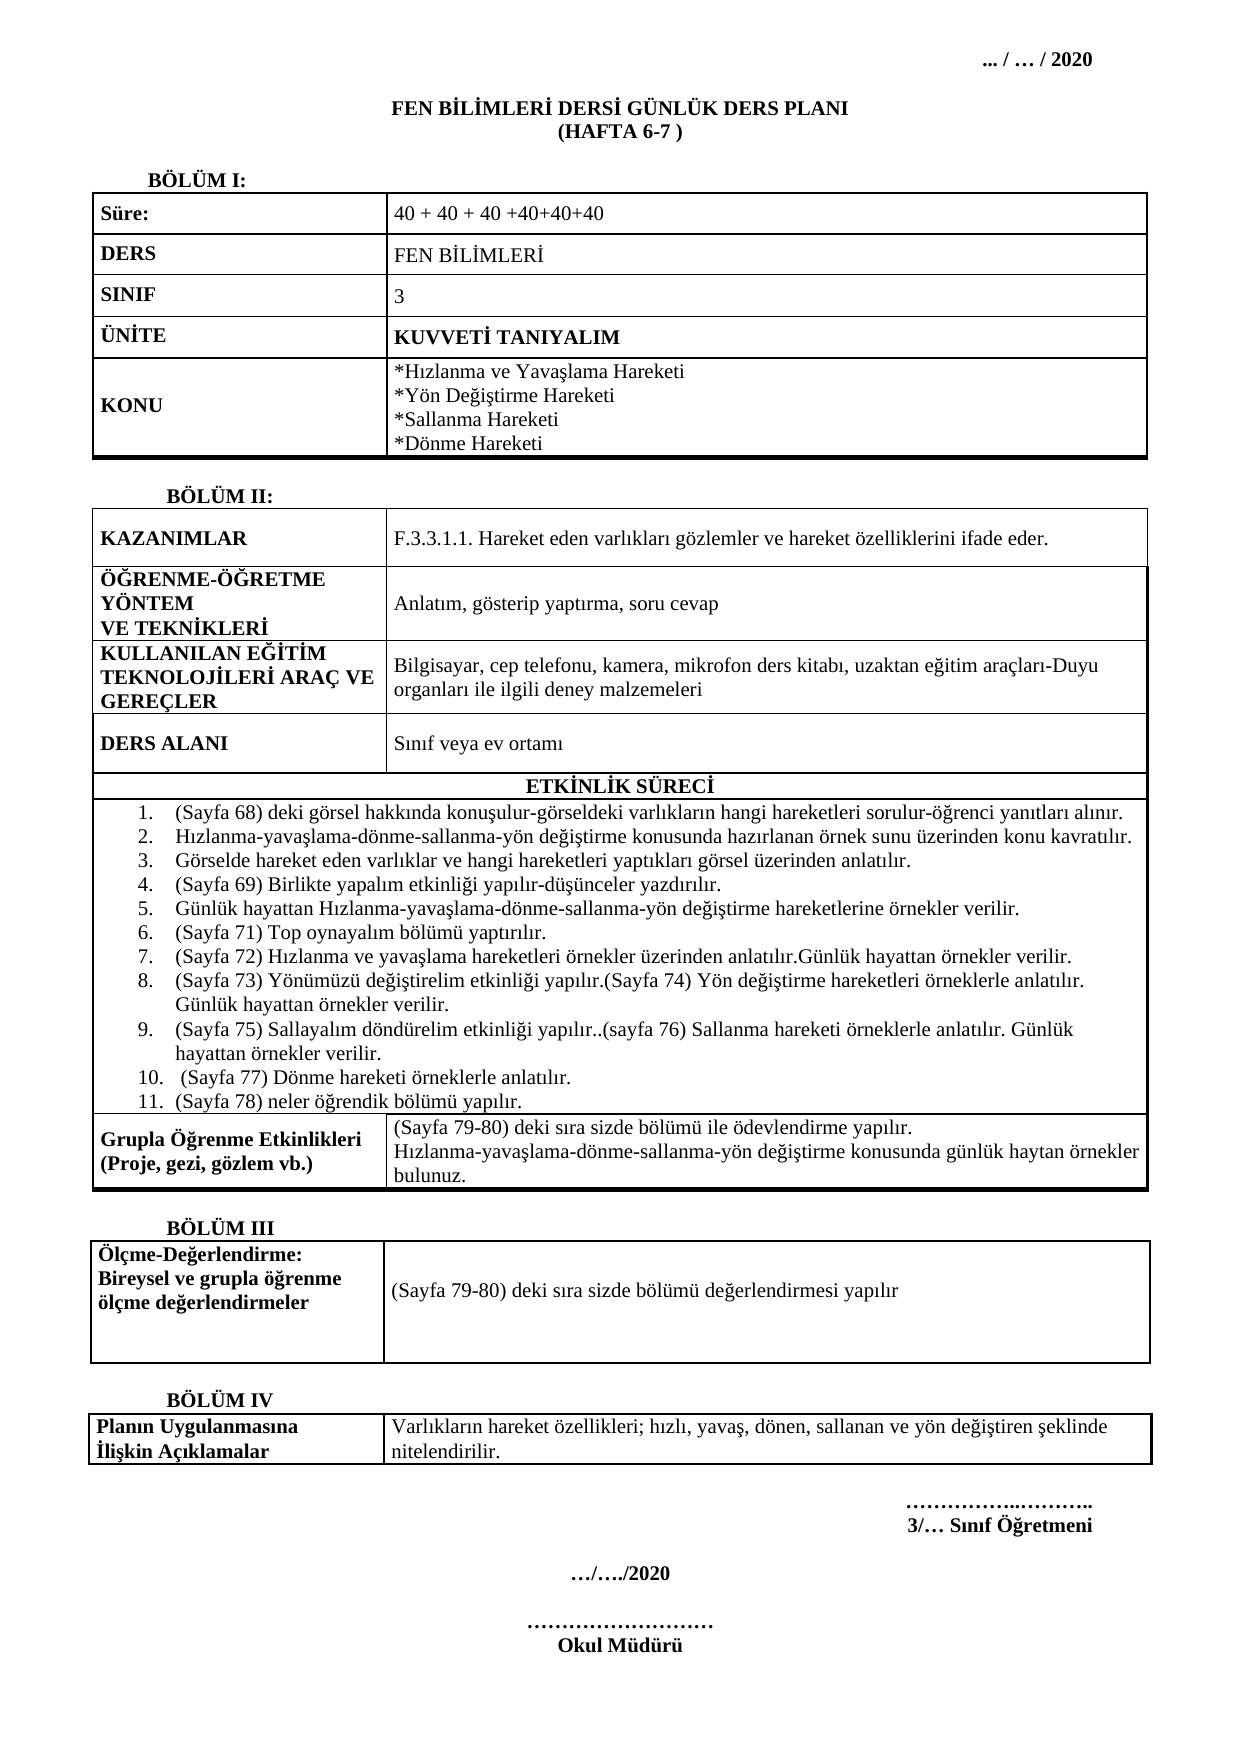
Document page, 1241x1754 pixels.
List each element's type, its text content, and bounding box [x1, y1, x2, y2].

text …/…./2020 [148, 1561, 1092, 1585]
table_cell Anlatım, gösterip yaptırma, soru cevap [387, 567, 1146, 639]
table_cell DERS [94, 235, 386, 274]
table_cell KULLANILAN EĞİTİM TEKNOLOJİLERİ ARAÇ VE GEREÇLER [93, 641, 386, 713]
table_cell SINIF [94, 275, 386, 316]
text BÖLÜM I: [148, 168, 1092, 192]
text ……………………… [148, 1609, 1092, 1633]
table_cell KONU [94, 359, 386, 455]
text 3/… Sınıf Öğretmeni [148, 1513, 1092, 1537]
subtitle BÖLÜM III [148, 1216, 1092, 1240]
table_header KAZANIMLAR [93, 509, 386, 566]
table_header Planın Uygulanmasına İlişkin Açıklamalar [90, 1415, 383, 1463]
table_cell ETKİNLİK SÜRECİ [94, 774, 1146, 798]
table_cell Grupla Öğrenme Etkinlikleri (Proje, gezi, gözlem vb.) [94, 1114, 386, 1187]
text FEN BİLİMLERİ DERSİ GÜNLÜK DERS PLANI [148, 95, 1092, 119]
table_header Varlıkların hareket özellikleri; hızlı, yavaş, dönen, sallanan ve yön değiştiren şeklinde nitelendirilir. [385, 1415, 1150, 1463]
table_cell Bilgisayar, cep telefonu, kamera, mikrofon ders kitabı, uzaktan eğitim araçları-Duyu organları ile ilgili deney malzemeleri [387, 641, 1146, 713]
table_header F.3.3.1.1. Hareket eden varlıkları gözlemler ve hareket özelliklerini ifade eder. [387, 509, 1147, 566]
table_cell ÜNİTE [94, 317, 386, 357]
table_cell KUVVETİ TANIYALIM [388, 317, 1146, 357]
table_header Süre: [94, 194, 386, 233]
table_header (Sayfa 79-80) deki sıra sizde bölümü değerlendirmesi yapılır [385, 1242, 1149, 1362]
table_cell DERS ALANI [94, 714, 386, 772]
table_cell *Hızlanma ve Yavaşlama Hareketi *Yön Değiştirme Hareketi *Sallanma Hareketi *Dönme Hareketi [388, 359, 1146, 455]
table_header Ölçme-Değerlendirme: Bireysel ve grupla öğrenme ölçme değerlendirmeler [92, 1242, 383, 1362]
table_cell ÖĞRENME-ÖĞRETME YÖNTEM VE TEKNİKLERİ [93, 567, 386, 639]
text ……………..……….. [148, 1489, 1092, 1513]
table_cell Sınıf veya ev ortamı [387, 714, 1146, 772]
table_cell (Sayfa 79-80) deki sıra sizde bölümü ile ödevlendirme yapılır. Hızlanma-yavaşlama-dönme-sallanma-yön değiştirme konusunda günlük haytan örnekler bulunuz. [387, 1115, 1146, 1187]
subtitle BÖLÜM IV [148, 1388, 1092, 1412]
text (HAFTA 6-7 ) [148, 119, 1092, 143]
text BÖLÜM II: [148, 484, 1092, 508]
table_cell (Sayfa 68) deki görsel hakkında konuşulur-görseldeki varlıkların hangi hareketleri sorulur-öğrenci yanıtları alınır. Hızlanma-yavaşlama-dönme-sallanma-yön değiştirme konusunda hazırlanan örnek sunu üzerinden konu kavratılır. Görselde hareket eden varlıklar ve hangi hareketleri yaptıkları görsel üzerinden anlatılır. (Sayfa 69) Birlikte yapalım etkinliği yapılır-düşünceler yazdırılır. Günlük hayattan Hızlanma-yavaşlama-dönme-sallanma-yön değiştirme hareketlerine örnekler verilir. (Sayfa 71) Top oynayalım bölümü yaptırılır. (Sayfa 72) Hızlanma ve yavaşlama hareketleri örnekler üzerinden anlatılır.Günlük hayattan örnekler verilir. (Sayfa 73) Yönümüzü değiştirelim etkinliği yapılır.(Sayfa 74) Yön değiştirme hareketleri örneklerle anlatılır. Günlük hayattan örnekler verilir. (Sayfa 75) Sallayalım döndürelim etkinliği yapılır..(sayfa 76) Sallanma hareketi örneklerle anlatılır. Günlük hayattan örnekler verilir. (Sayfa 77) Dönme hareketi örneklerle anlatılır. (Sayfa 78) neler öğrendik bölümü yapılır. [94, 800, 1146, 1113]
table_cell FEN BİLİMLERİ [388, 235, 1146, 274]
table_cell 3 [388, 275, 1146, 316]
text Okul Müdürü [148, 1633, 1092, 1657]
text ... / … / 2020 [148, 47, 1092, 71]
table_header 40 + 40 + 40 +40+40+40 [388, 194, 1146, 233]
